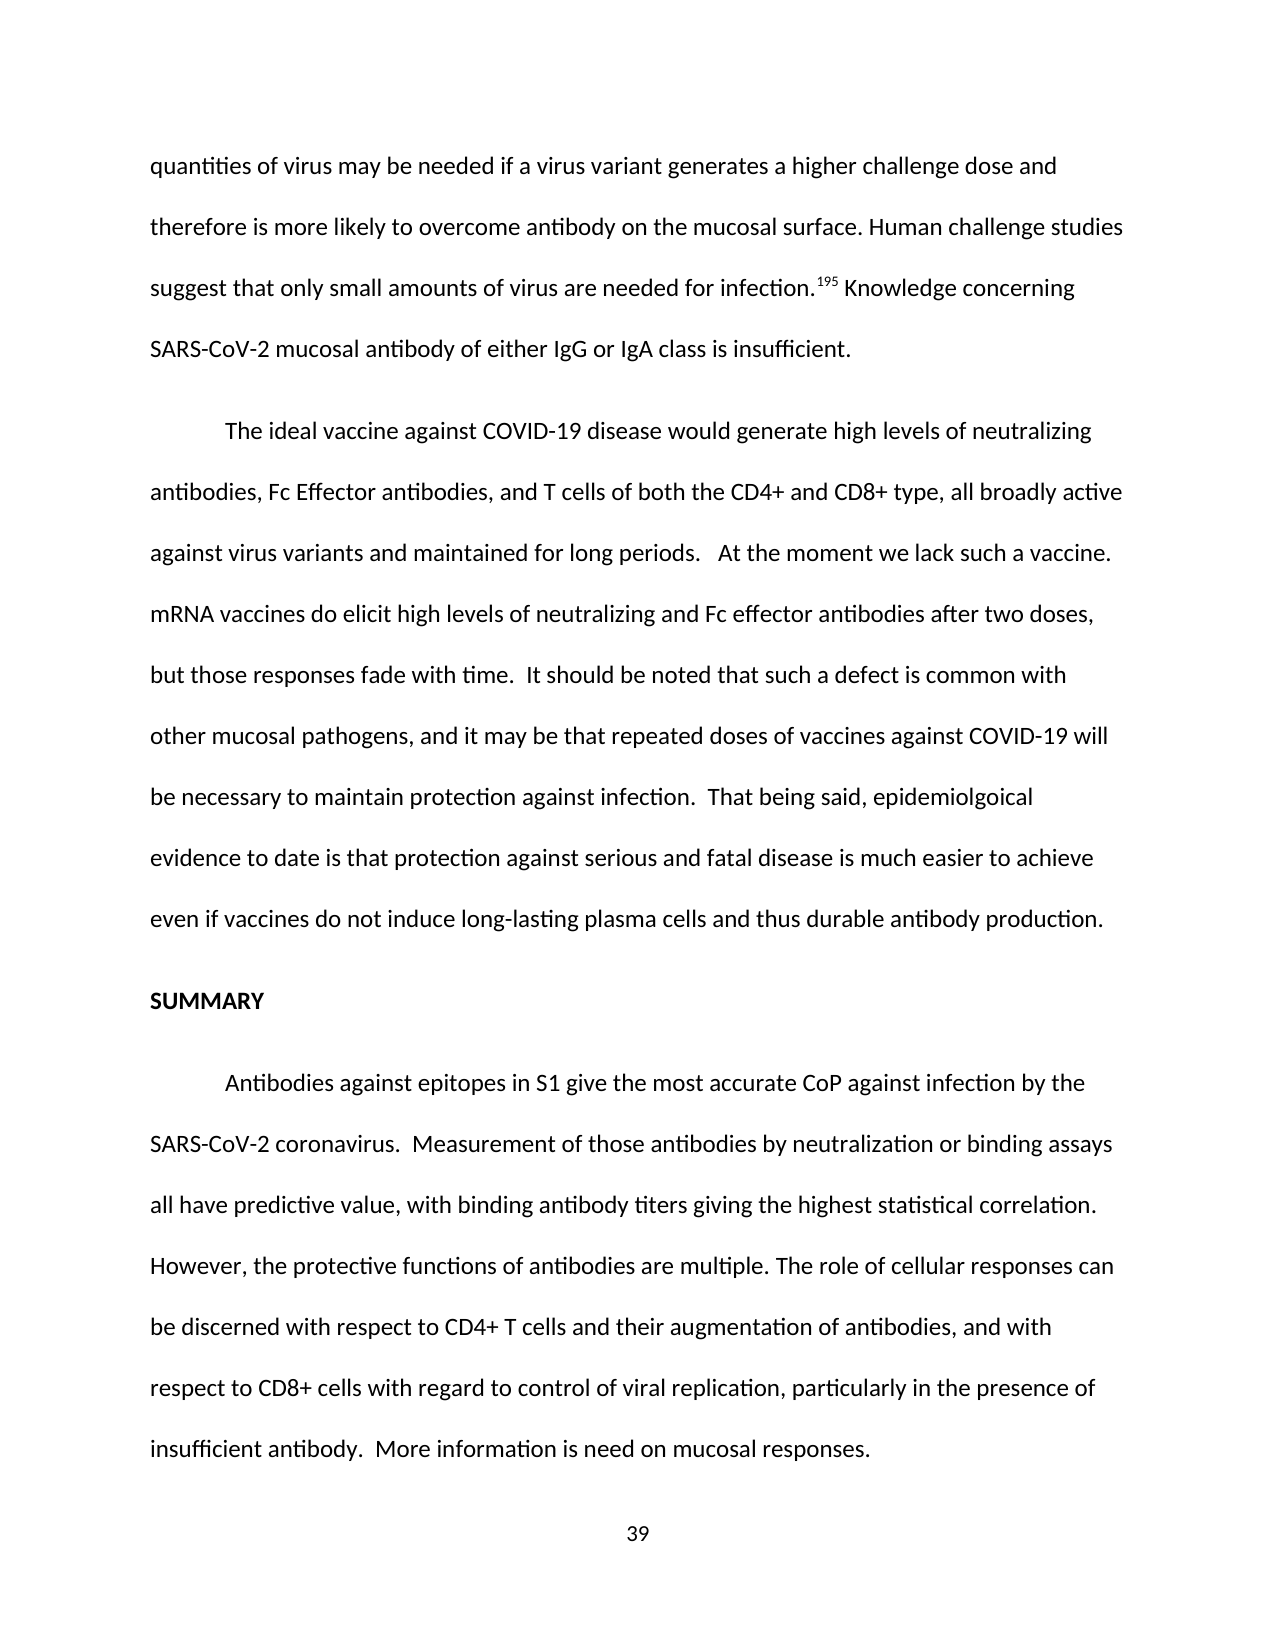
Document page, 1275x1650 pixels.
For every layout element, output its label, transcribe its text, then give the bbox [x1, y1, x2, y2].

text The ideal vaccine against COVID-19 disease would generate high levels of neutralizing antibodies, Fc Effector antibodies, and T cells of both the CD4+ and CD8+ type, all broadly active against virus variants and maintained for long periods. At the moment we lack such a vaccine. mRNA vaccines do elicit high levels of neutralizing and Fc effector antibodies after two doses, but those responses fade with time. It should be noted that such a defect is common with other mucosal pathogens, and it may be that repeated doses of vaccines against COVID-19 will be necessary to maintain protection against infection. That being said, epidemiolgoical evidence to date is that protection against serious and fatal disease is much easier to achieve even if vaccines do not induce long-lasting plasma cells and thus durable antibody production. [150, 415, 1125, 934]
text Antibodies against epitopes in S1 give the most accurate CoP against infection by the SARS-CoV-2 coronavirus. Measurement of those antibodies by neutralization or binding assays all have predictive value, with binding antibody titers giving the highest statistical correlation. However, the protective functions of antibodies are multiple. The role of cellular responses can be discerned with respect to CD4+ T cells and their augmentation of antibodies, and with respect to CD8+ cells with regard to control of viral replication, particularly in the presence of insufficient antibody. More information is need on mucosal responses. [150, 1067, 1125, 1464]
text SUMMARY [150, 985, 1125, 1016]
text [150, 150, 1125, 364]
